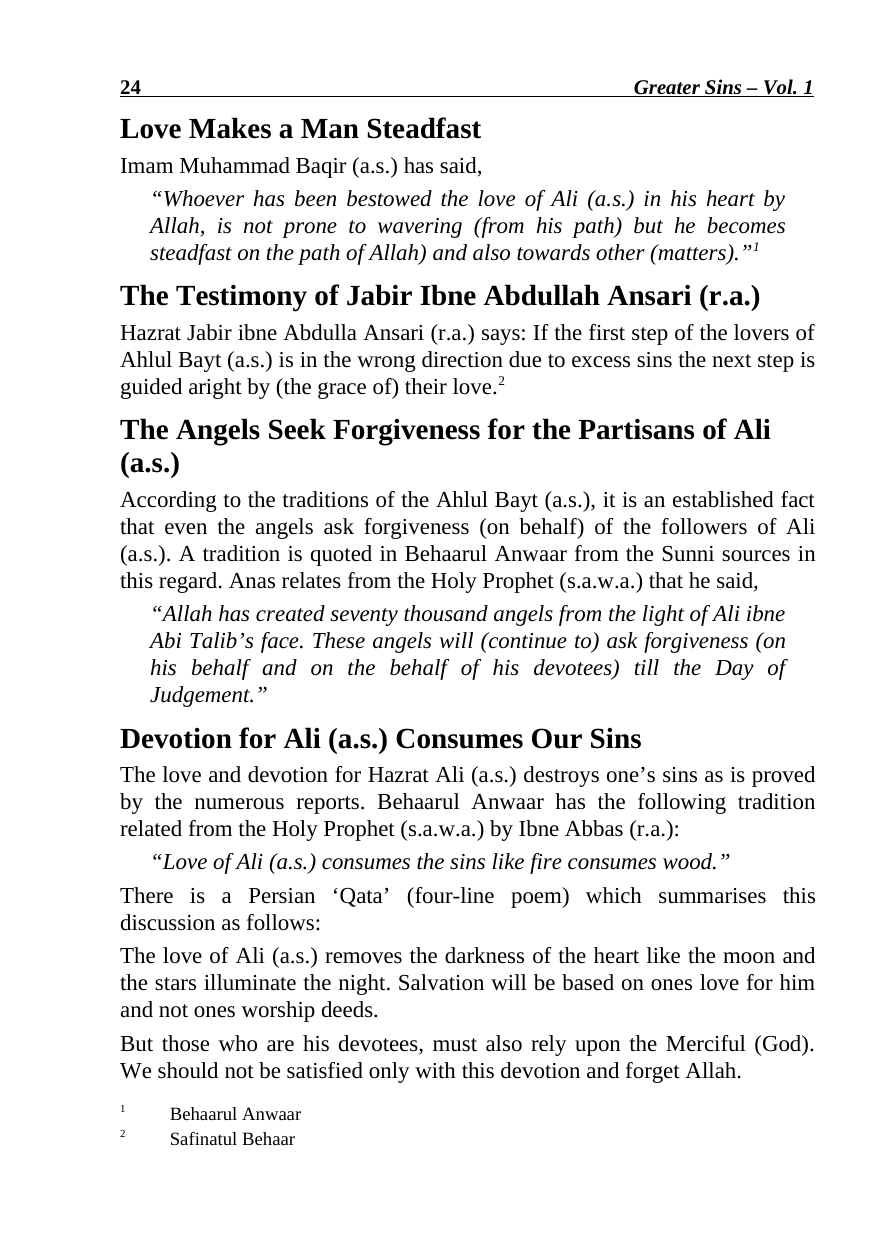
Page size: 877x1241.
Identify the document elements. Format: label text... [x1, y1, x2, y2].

subtitle Devotion for Ali (a.s.) Consumes Our Sins [120, 721, 817, 754]
text “Whoever has been bestowed the love of Ali (a.s.) in his heart by Allah, is not prone to wavering (from his path) but he becomes steadfast on the path of Allah) and also towards other (matters).” [150, 185, 787, 266]
text Hazrat Jabir ibne Abdulla Ansari (r.a.) says: If the first step of the lovers of Ahlul Bayt (a.s.) is in the wrong direction due to excess sins the next step is guided aright by (the grace of) their love. [120, 318, 817, 399]
text According to the traditions of the Ahlul Bayt (a.s.), it is an established fact that even the angels ask forgiveness (on behalf) of the followers of Ali (a.s.). A tradition is quoted in Behaarul Anwaar from the Sunni sources in this regard. Anas relates from the Holy Prophet (s.a.w.a.) that he said, [120, 485, 817, 594]
subtitle Love Makes a Man Steadfast [120, 112, 817, 145]
text “Love of Ali (a.s.) consumes the sins like fire consumes wood.” [150, 848, 787, 875]
text The love and devotion for Hazrat Ali (a.s.) destroys one’s sins as is proved by the numerous reports. Behaarul Anwaar has the following tradition related from the Holy Prophet (s.a.w.a.) by Ibne Abbas (r.a.): [120, 761, 817, 842]
text Imam Muhammad Baqir (a.s.) has said, [120, 151, 817, 178]
text There is a Persian ‘Qata’ (four-line poem) which summarises this discussion as follows: [120, 881, 817, 936]
text But those who are his devotees, must also rely upon the Merciful (God). We should not be satisfied only with this devotion and forget Allah. [120, 1029, 817, 1083]
text “Allah has created seventy thousand angels from the light of Ali ibne Abi Talib’s face. These angels will (continue to) ask forgiveness (on his behalf and on the behalf of his devotees) till the Day of Judgement.” [150, 600, 787, 708]
text The love of Ali (a.s.) removes the darkness of the heart like the moon and the stars illuminate the night. Salvation will be based on ones love for him and not ones worship deeds. [120, 942, 817, 1023]
subtitle The Testimony of Jabir Ibne Abdullah Ansari (r.a.) [120, 278, 817, 312]
subtitle The Angels Seek Forgiveness for the Partisans of Ali (a.s.) [120, 412, 817, 479]
